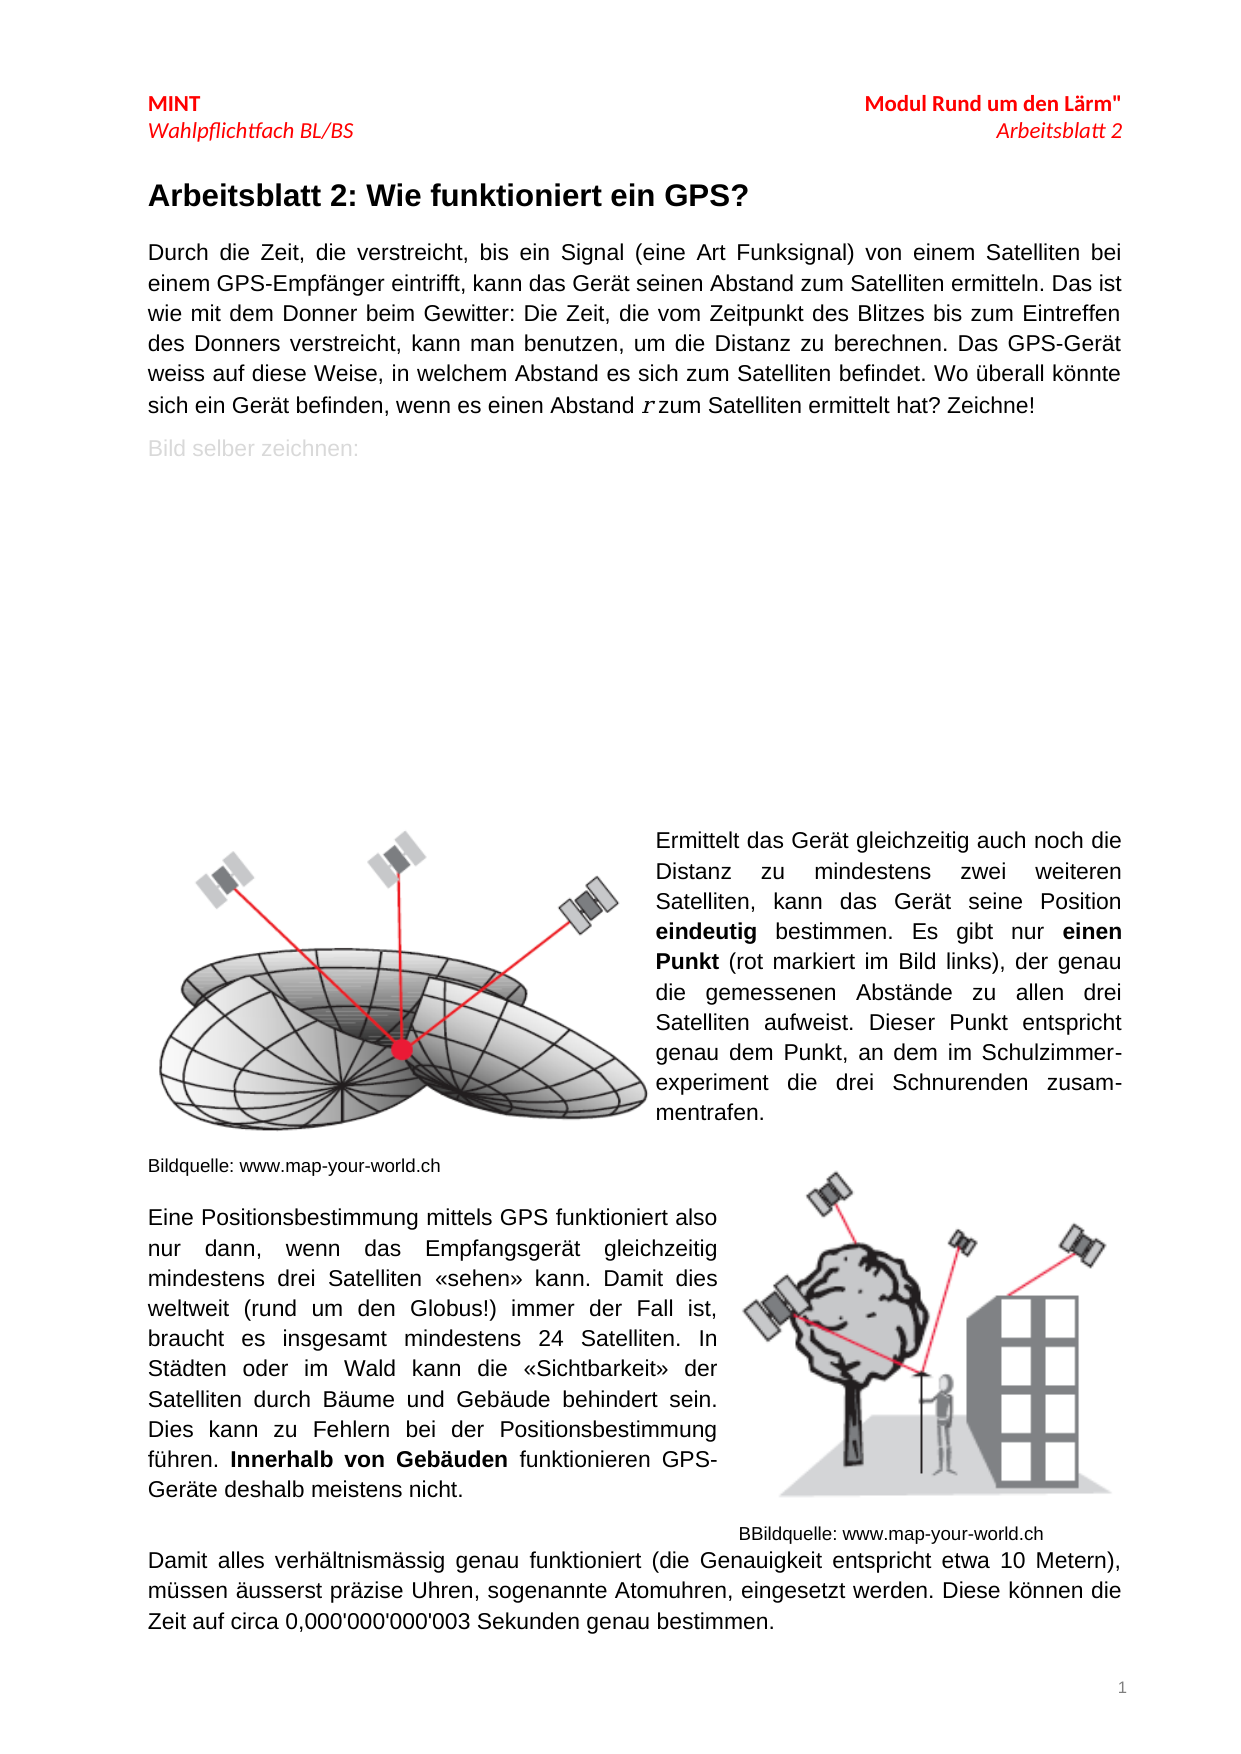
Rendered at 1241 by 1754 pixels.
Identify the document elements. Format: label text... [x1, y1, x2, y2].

text Bild selber zeichnen: [148, 435, 1122, 461]
picture [147, 820, 656, 1143]
text BBildquelle: www.map-your-world.ch [738, 1516, 1122, 1544]
text Eine Positionsbestimmung mittels GPS funktioniert also nur dann, wenn das Empfangsgerät gleichzeitig mindestens drei Satelliten «sehen» kann. Damit dies weltweit (rund um den Globus!) immer der Fall ist, braucht es insgesamt mindestens 24 Satelliten. In Städten oder im Wald kann die «Sichtbarkeit» der Satelliten durch Bäume und Gebäude behindert sein. Dies kann zu Fehlern bei der Positionsbestimmung führen. Innerhalb von Gebäuden funktionieren GPS-Geräte deshalb meistens nicht. [148, 1204, 717, 1502]
text Damit alles verhältnismässig genau funktioniert (die Genauigkeit entspricht etwa 10 Metern), müssen äusserst präzise Uhren, sogenannte Atomuhren, eingesetzt werden. Diese können die Zeit auf circa 0,000'000'000'003 Sekunden genau bestimmen. [148, 1547, 1122, 1634]
text Bildquelle: www.map-your-world.ch [148, 1154, 1122, 1176]
picture [717, 1164, 1136, 1516]
subtitle Arbeitsblatt 2: Wie funktioniert ein GPS? [148, 177, 1122, 213]
text Ermittelt das Gerät gleichzeitig auch noch die Distanz zu mindestens zwei weiteren Satelliten, kann das Gerät seine Position eindeutig bestimmen. Es gibt nur einen Punkt (rot markiert im Bild links), der genau die gemessenen Abstände zu allen drei Satelliten aufweist. Dieser Punkt entspricht genau dem Punkt, an dem im Schulzimmerexperiment die drei Schnurenden zusammentrafen. [656, 827, 1122, 1126]
text Durch die Zeit, die verstreicht, bis ein Signal (eine Art Funksignal) von einem Satelliten bei einem GPS-Empfänger eintrifft, kann das Gerät seinen Abstand zum Satelliten ermitteln. Das ist wie mit dem Donner beim Gewitter: Die Zeit, die vom Zeitpunkt des Blitzes bis zum Eintreffen des Donners verstreicht, kann man benutzen, um die Distanz zu berechnen. Das GPS-Gerät weiss auf diese Weise, in welchem Abstand es sich zum Satelliten befindet. Wo überall könnte sich ein Gerät befinden, wenn es einen Abstand r zum Satelliten ermittelt hat? Zeichne! [148, 239, 1122, 418]
